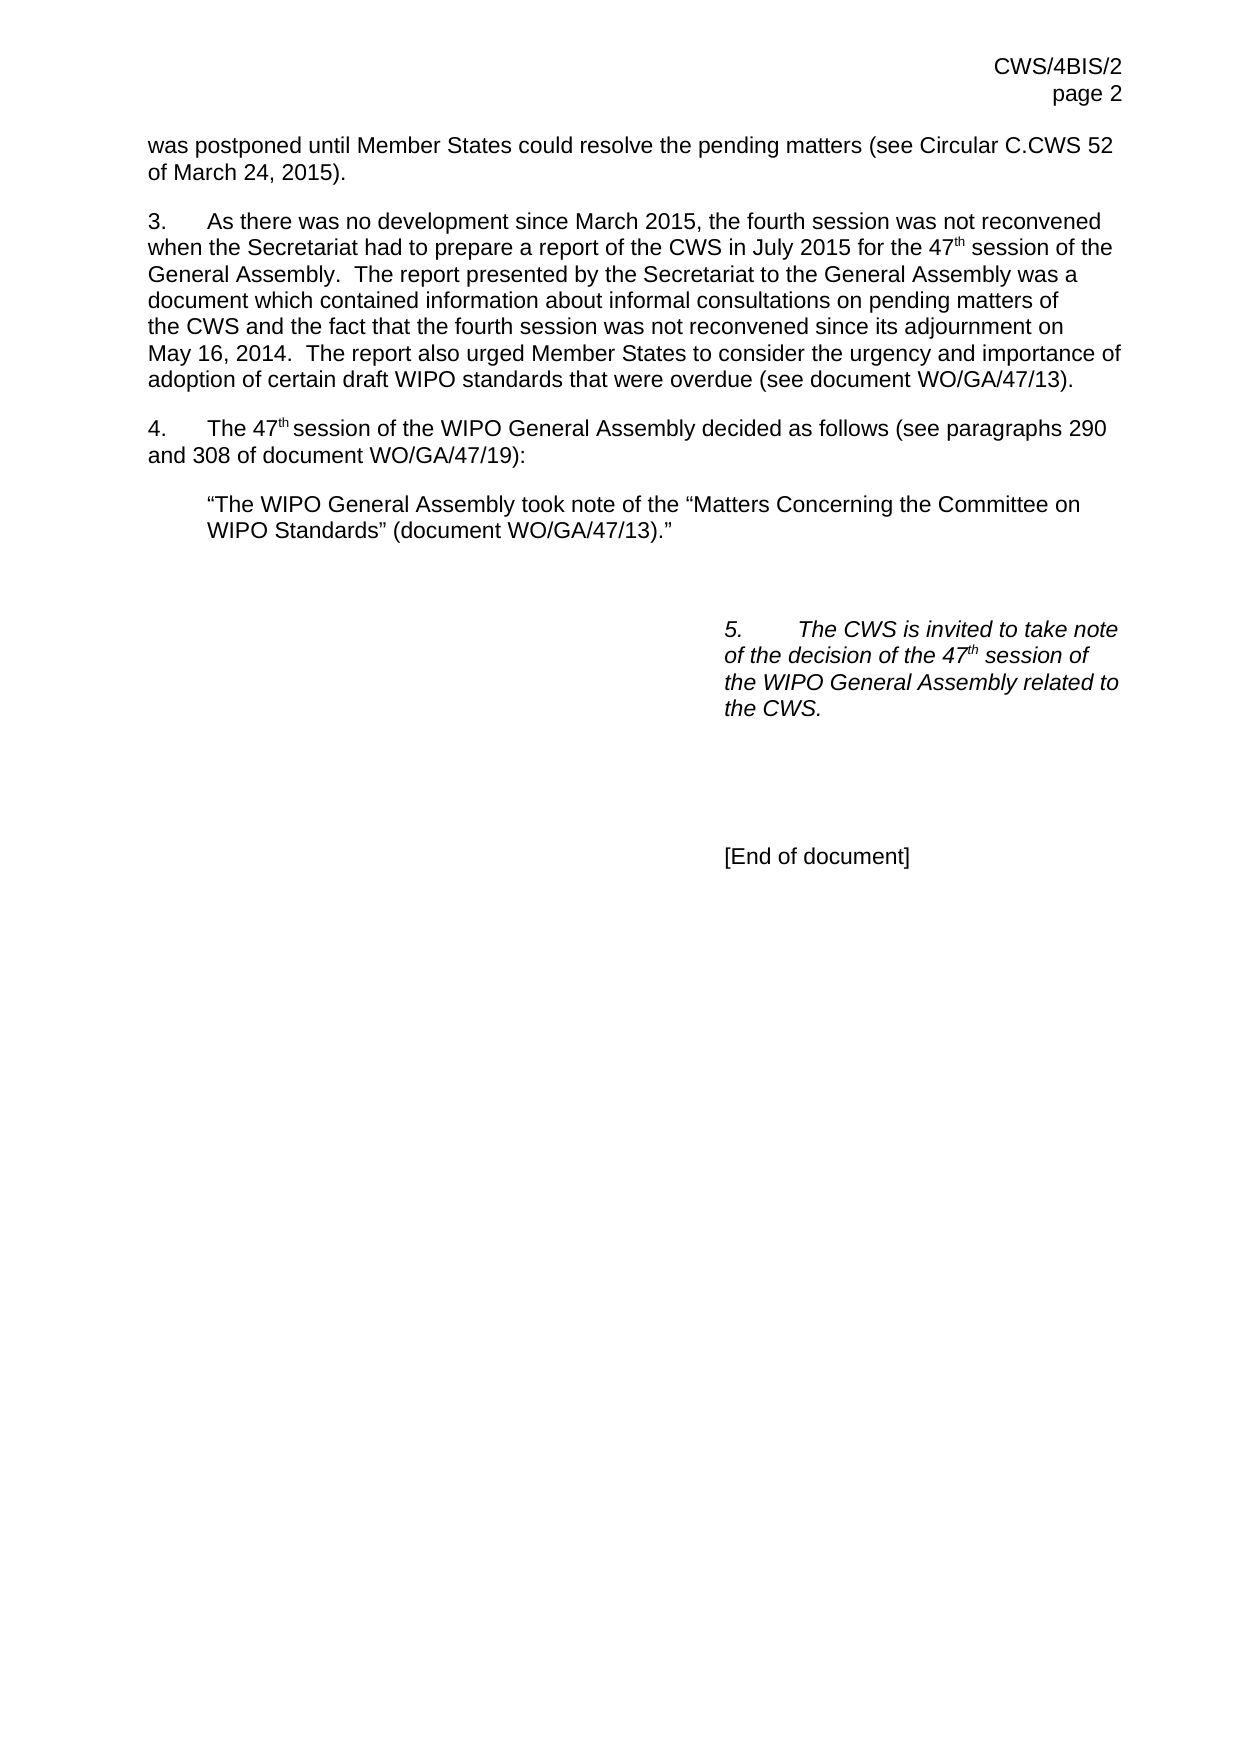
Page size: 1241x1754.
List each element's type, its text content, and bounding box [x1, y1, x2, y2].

text The 47th session of the WIPO General Assembly decided as follows (see paragraphs 290 and 308 of document WO/GA/47/19): [148, 415, 1122, 468]
list “The WIPO General Assembly took note of the “Matters Concerning the Committee on WIPO Standards” (document WO/GA/47/13).” [207, 491, 1122, 543]
text [End of document] [724, 843, 1122, 869]
text The CWS is invited to take note of the decision of the 47th session of the WIPO General Assembly related to the CWS. [724, 616, 1122, 721]
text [148, 132, 1122, 185]
text As there was no development since March 2015, the fourth session was not reconvened when the Secretariat had to prepare a report of the CWS in July 2015 for the 47th session of the General Assembly. The report presented by the Secretariat to the General Assembly was a document which contained information about informal consultations on pending matters of the CWS and the fact that the fourth session was not reconvened since its adjournment on May 16, 2014. The report also urged Member States to consider the urgency and importance of adoption of certain draft WIPO standards that were overdue (see document WO/GA/47/13). [148, 208, 1122, 392]
